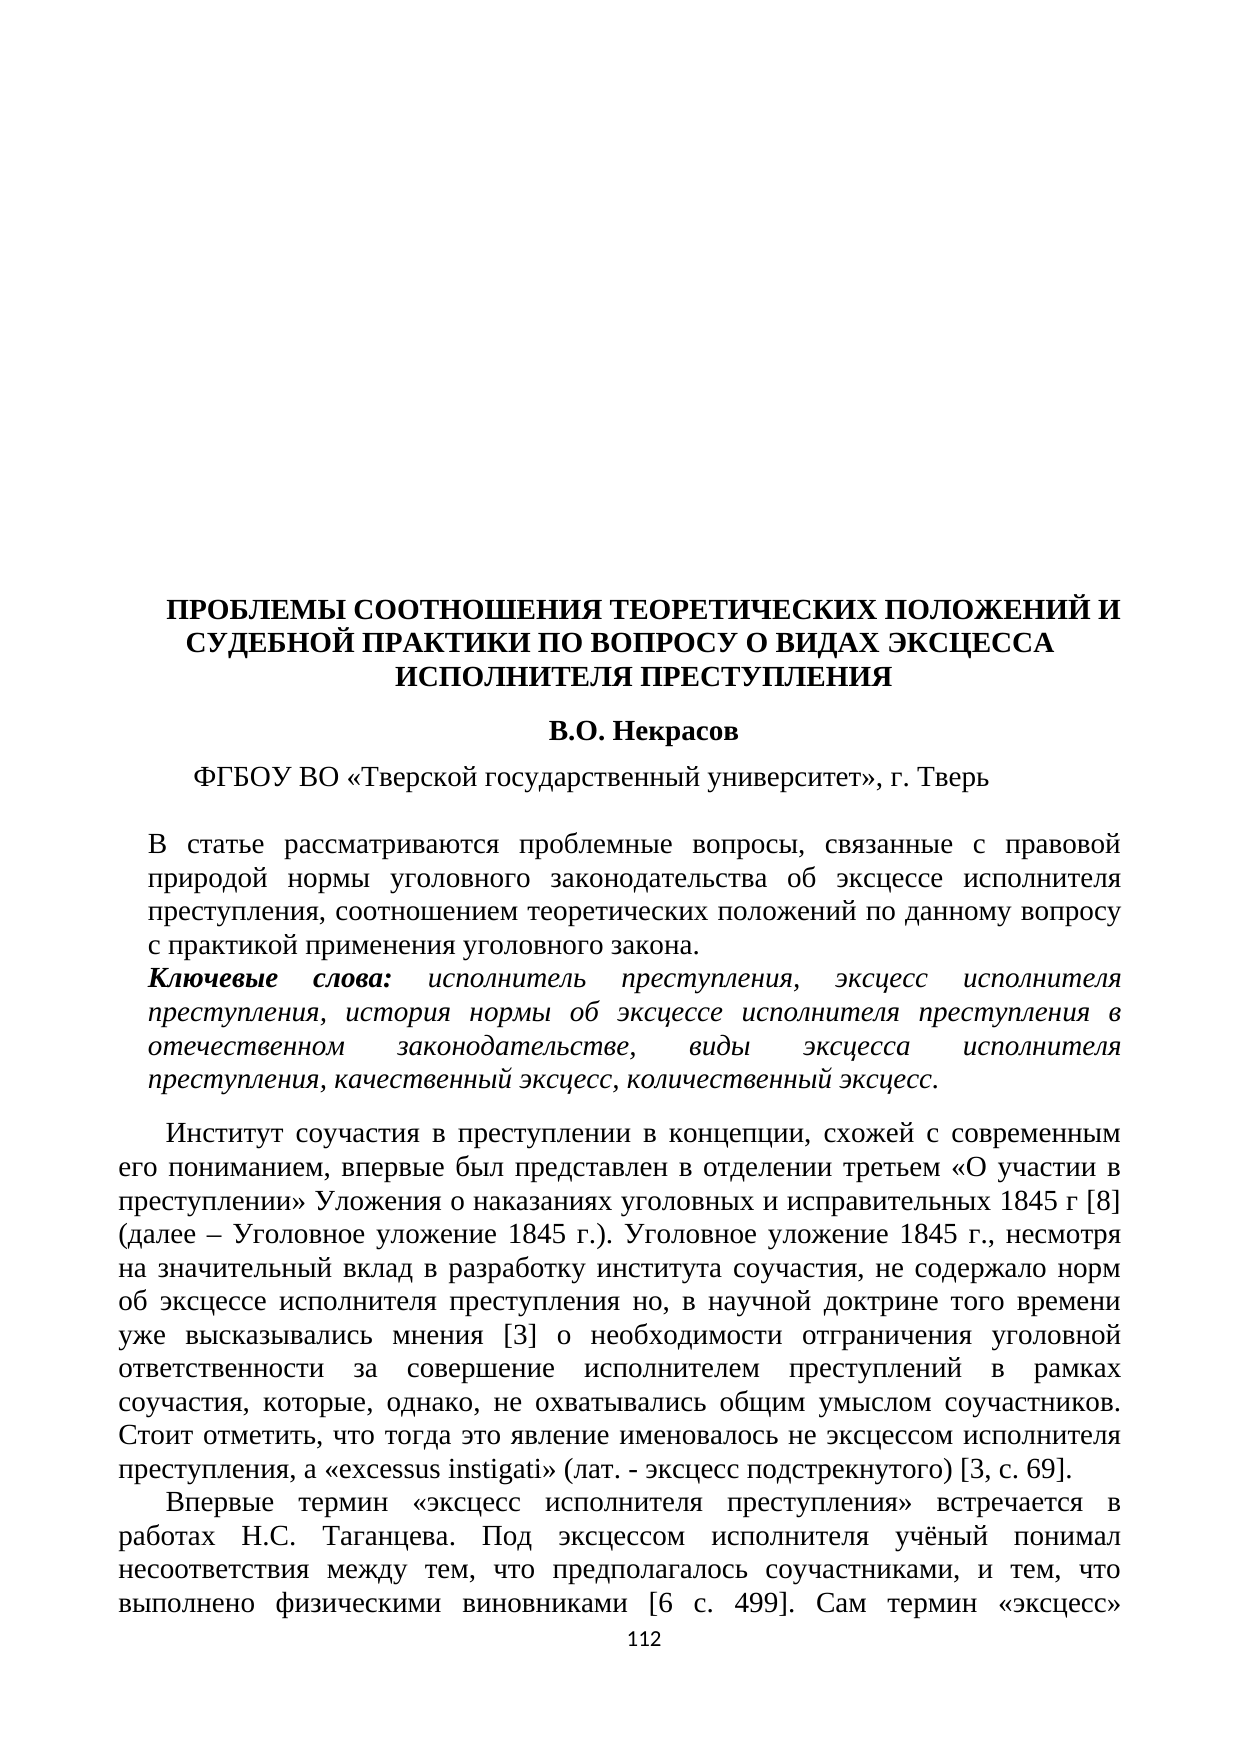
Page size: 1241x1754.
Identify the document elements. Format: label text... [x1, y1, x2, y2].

text Институт соучастия в преступлении в концепции, схожей с современным его пониманием, впервые был представлен в отделении третьем «О участии в преступлении» Уложения о наказаниях уголовных и исправительных 1845 г [8] (далее – Уголовное уложение 1845 г.). Уголовное уложение 1845 г., несмотря на значительный вклад в разработку института соучастия, не содержало норм об эксцессе исполнителя преступления но, в научной доктрине того времени уже высказывались мнения [3] о необходимости отграничения уголовной ответственности за совершение исполнителем преступлений в рамках соучастия, которые, однако, не охватывались общим умыслом соучастников. Стоит отметить, что тогда это явление именовалось не эксцессом исполнителя преступления, а «excessus instigati» (лат. - эксцесс подстрекнутого) [3, с. 69]. [118, 1116, 1122, 1484]
text Ключевые слова: исполнитель преступления, эксцесс исполнителя преступления, история нормы об эксцессе исполнителя преступления в отечественном законодательстве, виды эксцесса исполнителя преступления, качественный эксцесс, количественный эксцесс. [148, 961, 1122, 1095]
text В статье рассматриваются проблемные вопросы, связанные с правовой природой нормы уголовного законодательства об эксцессе исполнителя преступления, соотношением теоретических положений по данному вопросу с практикой применения уголовного закона. [148, 826, 1122, 961]
text ФГБОУ ВО «Тверской государственный университет», г. Тверь [118, 759, 1122, 793]
text ИСПОЛНИТЕЛЯ ПРЕСТУПЛЕНИЯ [118, 659, 1122, 692]
text В.О. Некрасов [118, 713, 1122, 747]
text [118, 1484, 1122, 1619]
text ПРОБЛЕМЫ СООТНОШЕНИЯ ТЕОРЕТИЧЕСКИХ ПОЛОЖЕНИЙ И СУДЕБНОЙ ПРАКТИКИ ПО ВОПРОСУ О ВИДАХ ЭКСЦЕССА [118, 592, 1122, 659]
